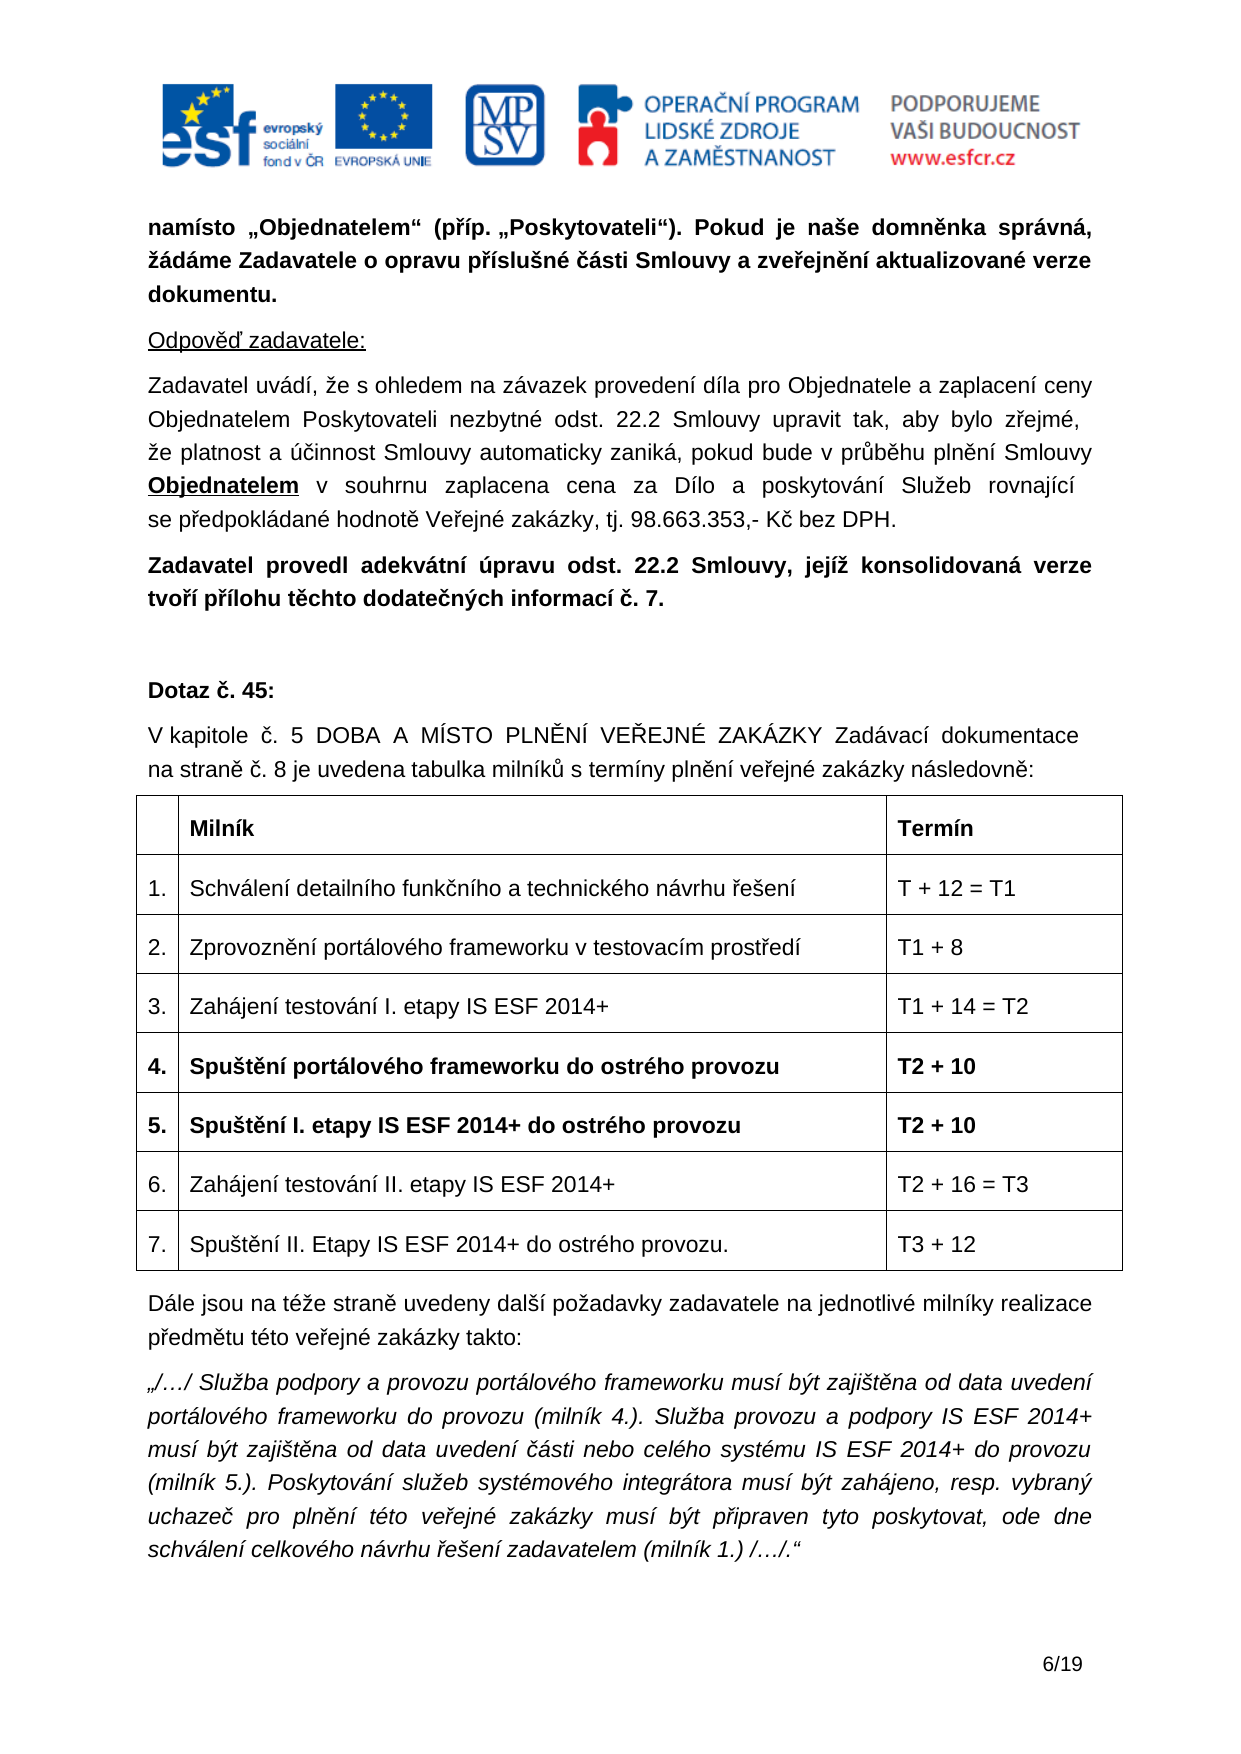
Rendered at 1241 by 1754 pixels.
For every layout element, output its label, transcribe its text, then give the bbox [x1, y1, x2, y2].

table_cell T2 + 10 [887, 1093, 1122, 1151]
table_cell Zahájení testování II. etapy IS ESF 2014+ [179, 1152, 886, 1210]
table_header Milník [179, 796, 886, 854]
text „/…/ Služba podpory a provozu portálového frameworku musí být zajištěna od data uvedení portálového frameworku do provozu (milník 4.). Služba provozu a podpory IS ESF 2014+ musí být zajištěna od data uvedení části nebo celého systému IS ESF 2014+ do provozu (milník 5.). Poskytování služeb systémového integrátora musí být zahájeno, resp. vybraný uchazeč pro plnění této veřejné zakázky musí být připraven tyto poskytovat, ode dne schválení celkového návrhu řešení zadavatelem (milník 1.) /…/.“ [148, 1362, 1093, 1562]
table_cell T2 + 16 = T3 [887, 1152, 1122, 1210]
table_cell Spuštění portálového frameworku do ostrého provozu [179, 1033, 886, 1092]
table_cell T2 + 10 [887, 1033, 1122, 1092]
table_cell 6. [137, 1152, 178, 1210]
table_header Termín [887, 796, 1122, 854]
table_cell T + 12 = T1 [887, 855, 1122, 913]
table_cell 2. [137, 915, 178, 973]
text V kapitole č. 5 DOBA A MÍSTO PLNĚNÍ VEŘEJNÉ ZAKÁZKY Zadávací dokumentace na straně č. 8 je uvedena tabulka milníků s termíny plnění veřejné zakázky následovně: [148, 716, 1093, 782]
table_cell Spuštění I. etapy IS ESF 2014+ do ostrého provozu [179, 1093, 886, 1151]
table_cell T1 + 8 [887, 915, 1122, 973]
text Dotaz č. 45: [148, 670, 1093, 703]
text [148, 207, 1093, 307]
table_cell T1 + 14 = T2 [887, 974, 1122, 1032]
table_cell Schválení detailního funkčního a technického návrhu řešení [179, 855, 886, 913]
table_cell 3. [137, 974, 178, 1032]
text Dále jsou na téže straně uvedeny další požadavky zadavatele na jednotlivé milníky realizace předmětu této veřejné zakázky takto: [148, 1283, 1093, 1350]
table_cell 1. [137, 855, 178, 913]
text Zadavatel provedl adekvátní úpravu odst. 22.2 Smlouvy, jejíž konsolidovaná verze tvoří přílohu těchto dodatečných informací č. 7. [148, 545, 1093, 611]
table_cell 7. [137, 1211, 178, 1270]
text Zadavatel uvádí, že s ohledem na závazek provedení díla pro Objednatele a zaplacení ceny Objednatelem Poskytovateli nezbytné odst. 22.2 Smlouvy upravit tak, aby bylo zřejmé, že platnost a účinnost Smlouvy automaticky zaniká, pokud bude v průběhu plnění Smlouvy Objednatelem v souhrnu zaplacena cena za Dílo a poskytování Služeb rovnající se předpokládané hodnotě Veřejné zakázky, tj. 98.663.353,- Kč bez DPH. [148, 366, 1093, 532]
table_cell Zahájení testování I. etapy IS ESF 2014+ [179, 974, 886, 1032]
table_header [137, 796, 178, 854]
table_cell Spuštění II. Etapy IS ESF 2014+ do ostrého provozu. [179, 1211, 886, 1270]
table_cell Zprovoznění portálového frameworku v testovacím prostředí [179, 915, 886, 973]
table_cell T3 + 12 [887, 1211, 1122, 1270]
table_cell 4. [137, 1033, 178, 1092]
text Odpověď zadavatele: [148, 320, 1093, 353]
table_cell 5. [137, 1093, 178, 1151]
